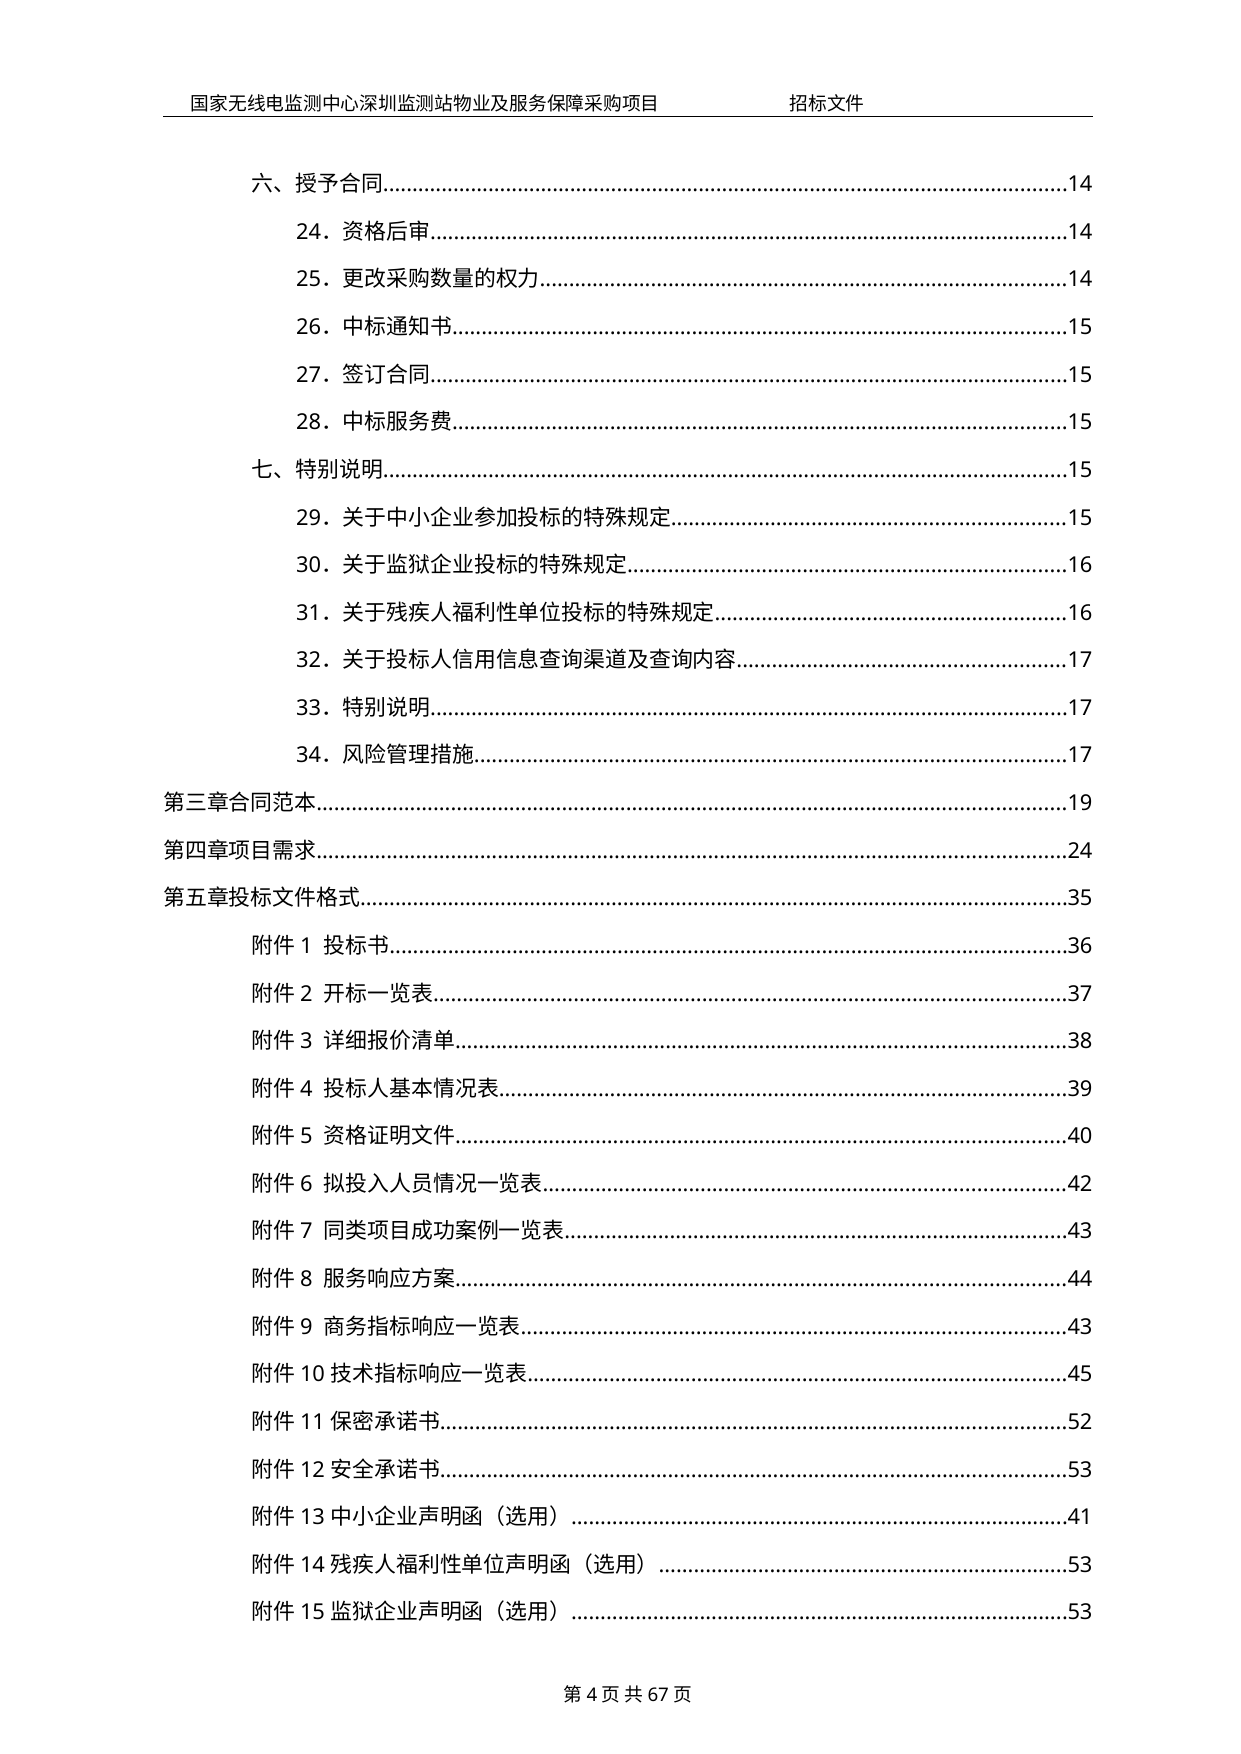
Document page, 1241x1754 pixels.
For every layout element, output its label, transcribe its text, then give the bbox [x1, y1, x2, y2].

text 六、授予合同 14 [162, 166, 1093, 198]
text 34．风险管理措施 17 [295, 737, 1093, 769]
text 附件7 同类项目成功案例一览表 43 [162, 1213, 1093, 1245]
text 30．关于监狱企业投标的特殊规定 16 [295, 547, 1093, 579]
text 29．关于中小企业参加投标的特殊规定 15 [295, 499, 1093, 531]
text 31．关于残疾人福利性单位投标的特殊规定 16 [295, 595, 1093, 626]
text 附件9 商务指标响应一览表 43 [162, 1309, 1093, 1341]
text 附件15 监狱企业声明函（选用） 53 [162, 1594, 1093, 1626]
text 28．中标服务费 15 [295, 404, 1093, 436]
text 24．资格后审 14 [295, 214, 1093, 246]
text 附件1 投标书 36 [162, 928, 1093, 960]
text 附件8 服务响应方案 44 [162, 1261, 1093, 1293]
text 第四章项目需求 24 [162, 833, 1093, 864]
text 第五章投标文件格式 35 [162, 880, 1093, 912]
text 附件6 拟投入人员情况一览表 42 [162, 1166, 1093, 1198]
text 附件14 残疾人福利性单位声明函（选用） 53 [162, 1547, 1093, 1578]
text 附件4 投标人基本情况表 39 [162, 1071, 1093, 1102]
text 第三章合同范本 19 [162, 785, 1093, 817]
text 附件13 中小企业声明函（选用） 41 [162, 1499, 1093, 1531]
text 附件2 开标一览表 37 [162, 976, 1093, 1007]
text 26．中标通知书 15 [295, 309, 1093, 341]
text 25．更改采购数量的权力 14 [295, 261, 1093, 293]
text 32．关于投标人信用信息查询渠道及查询内容 17 [295, 642, 1093, 674]
text 附件10 技术指标响应一览表 45 [162, 1356, 1093, 1388]
text 27．签订合同 15 [295, 357, 1093, 388]
text 附件3 详细报价清单 38 [162, 1023, 1093, 1055]
text 七、特别说明 15 [162, 452, 1093, 484]
text 附件5 资格证明文件 40 [162, 1118, 1093, 1150]
text 33．特别说明 17 [295, 690, 1093, 722]
text 附件11 保密承诺书 52 [162, 1404, 1093, 1436]
text 附件12 安全承诺书 53 [162, 1452, 1093, 1483]
